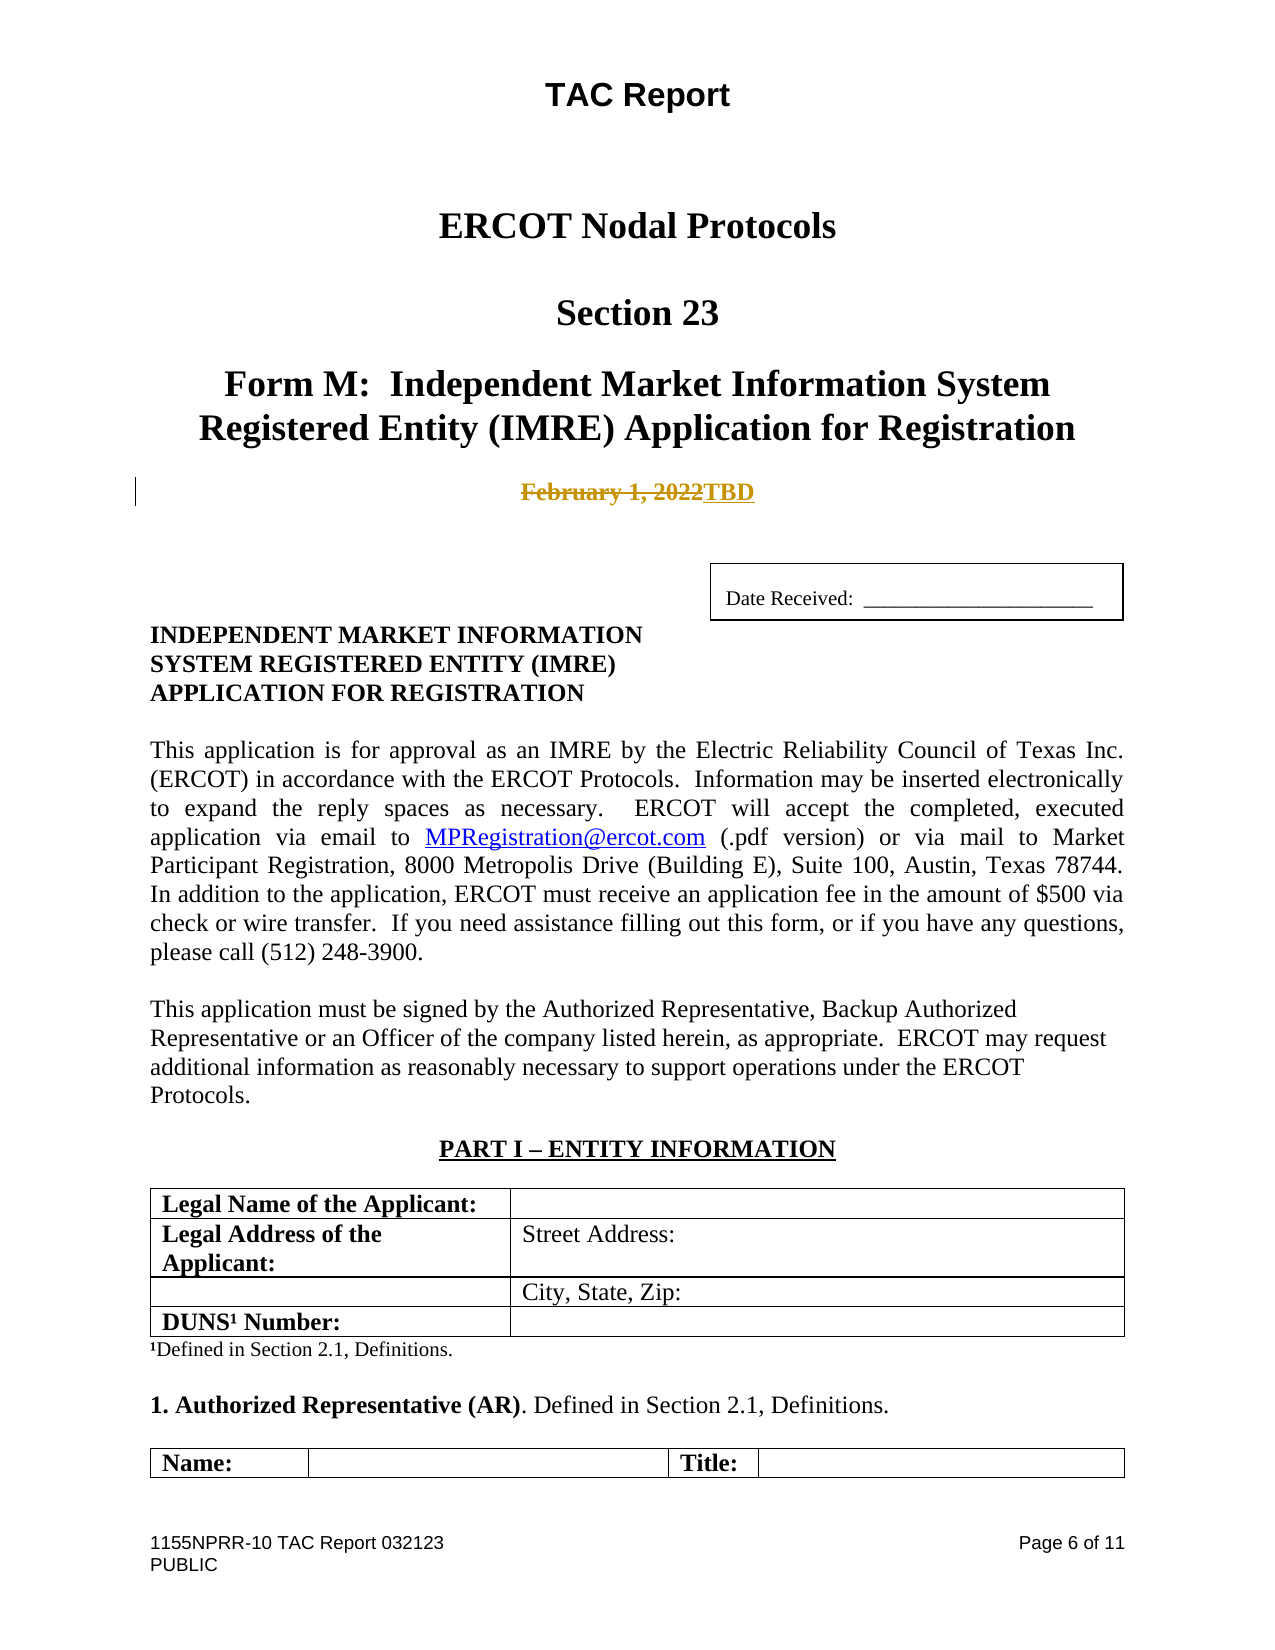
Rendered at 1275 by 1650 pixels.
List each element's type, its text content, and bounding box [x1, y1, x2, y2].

text Section 23 [150, 290, 1125, 333]
text This application must be signed by the Authorized Representative, Backup Authorized Representative or an Officer of the company listed herein, as appropriate. ERCOT may request additional information as reasonably necessary to support operations under the ERCOT Protocols. [150, 994, 1125, 1109]
text PART I – ENTITY Information [150, 1134, 1125, 1163]
table_cell City, State, Zip: [511, 1278, 1124, 1306]
text ERCOT Nodal Protocols [150, 204, 1125, 247]
text APPLICATION FOR REGISTRATION [150, 678, 1125, 707]
text Form M: Independent Market Information System Registered Entity (IMRE) Application for Registration [150, 362, 1125, 448]
table_header Legal Name of the Applicant: [151, 1189, 510, 1218]
table_header [309, 1449, 668, 1477]
table_header [759, 1449, 1124, 1477]
table_cell DUNS¹ Number: [151, 1307, 510, 1336]
table_cell [511, 1307, 1124, 1336]
text INDEPENDENT MARKET INFORMATION SYSTEM REGISTERED ENTITY (IMRE) [150, 621, 1125, 678]
table_header [511, 1189, 1124, 1218]
text ¹Defined in Section 2.1, Definitions. [150, 1337, 1125, 1361]
text This application is for approval as an IMRE by the Electric Reliability Council of Texas Inc. (ERCOT) in accordance with the ERCOT Protocols. Information may be inserted electronically to expand the reply spaces as necessary. ERCOT will accept the completed, executed application via email to MPRegistration@ercot.com (.pdf version) or via mail to Market Participant Registration, 8000 Metropolis Drive (Building E), Suite 100, Austin, Texas 78744. In addition to the application, ERCOT must receive an application fee in the amount of $500 via check or wire transfer. If you need assistance filling out this form, or if you have any questions, please call (512) 248-3900. [150, 736, 1125, 966]
table_cell Street Address: [511, 1219, 1124, 1276]
table_header Title: [669, 1449, 758, 1477]
table_cell [151, 1278, 510, 1306]
table_cell Legal Address of the Applicant: [151, 1219, 510, 1276]
text 1. Authorized Representative (AR). Defined in Section 2.1, Definitions. [150, 1390, 1125, 1419]
table_header Name: [151, 1449, 308, 1477]
